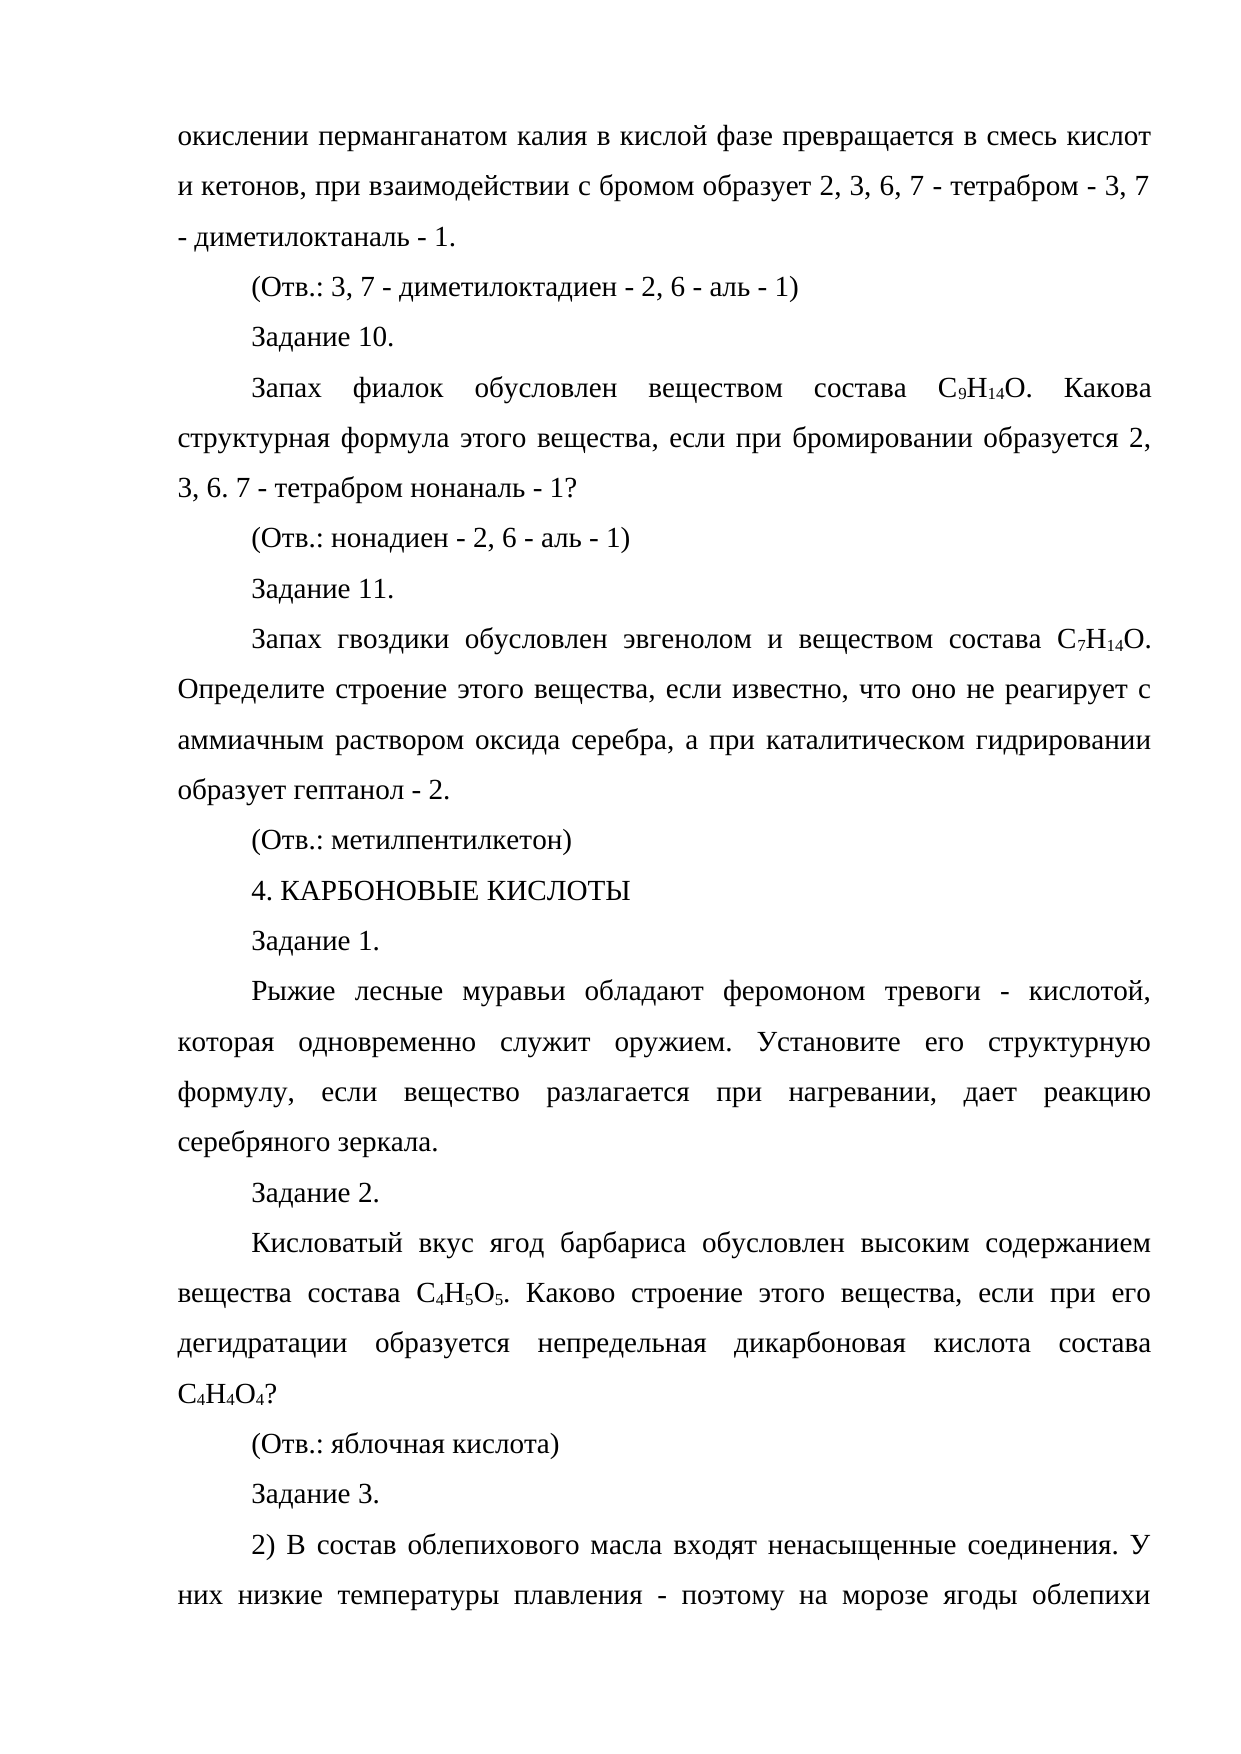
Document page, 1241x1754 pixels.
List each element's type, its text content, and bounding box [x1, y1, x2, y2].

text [177, 1527, 1152, 1611]
text Задание 3. [177, 1477, 1152, 1510]
text Запах гвоздики обусловлен эвгенолом и веществом состава С7Н14О. Определите строение этого вещества, если известно, что оно не реагирует с аммиачным раствором оксида серебра, а при каталитическом гидрировании образует гептанол - 2. [177, 621, 1152, 806]
text (Отв.: нонадиен - 2, 6 - аль - 1) [177, 521, 1152, 554]
text Кисловатый вкус ягод барбариса обусловлен высоким содержанием вещества состава С4Н5О5. Каково строение этого вещества, если при его дегидратации образуется непредельная дикарбоновая кислота состава С4Н4О4? [177, 1225, 1152, 1409]
text Задание 10. [177, 319, 1152, 353]
text Задание 2. [177, 1175, 1152, 1208]
text 4. КАРБОНОВЫЕ КИСЛОТЫ [177, 873, 1152, 906]
text Задание 1. [177, 923, 1152, 957]
text Запах фиалок обусловлен веществом состава С9Н14О. Какова структурная формула этого вещества, если при бромировании образуется 2, 3, 6. 7 - тетрабром нонаналь - 1? [177, 370, 1152, 504]
text Рыжие лесные муравьи обладают феромоном тревоги - кислотой, которая одновременно служит оружием. Установите его структурную формулу, если вещество разлагается при нагревании, дает реакцию серебряного зеркала. [177, 973, 1152, 1158]
text Задание 11. [177, 571, 1152, 604]
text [177, 118, 1152, 252]
text (Отв.: яблочная кислота) [177, 1426, 1152, 1460]
text (Отв.: 3, 7 - диметилоктадиен - 2, 6 - аль - 1) [177, 269, 1152, 303]
text (Отв.: метилпентилкетон) [177, 822, 1152, 856]
